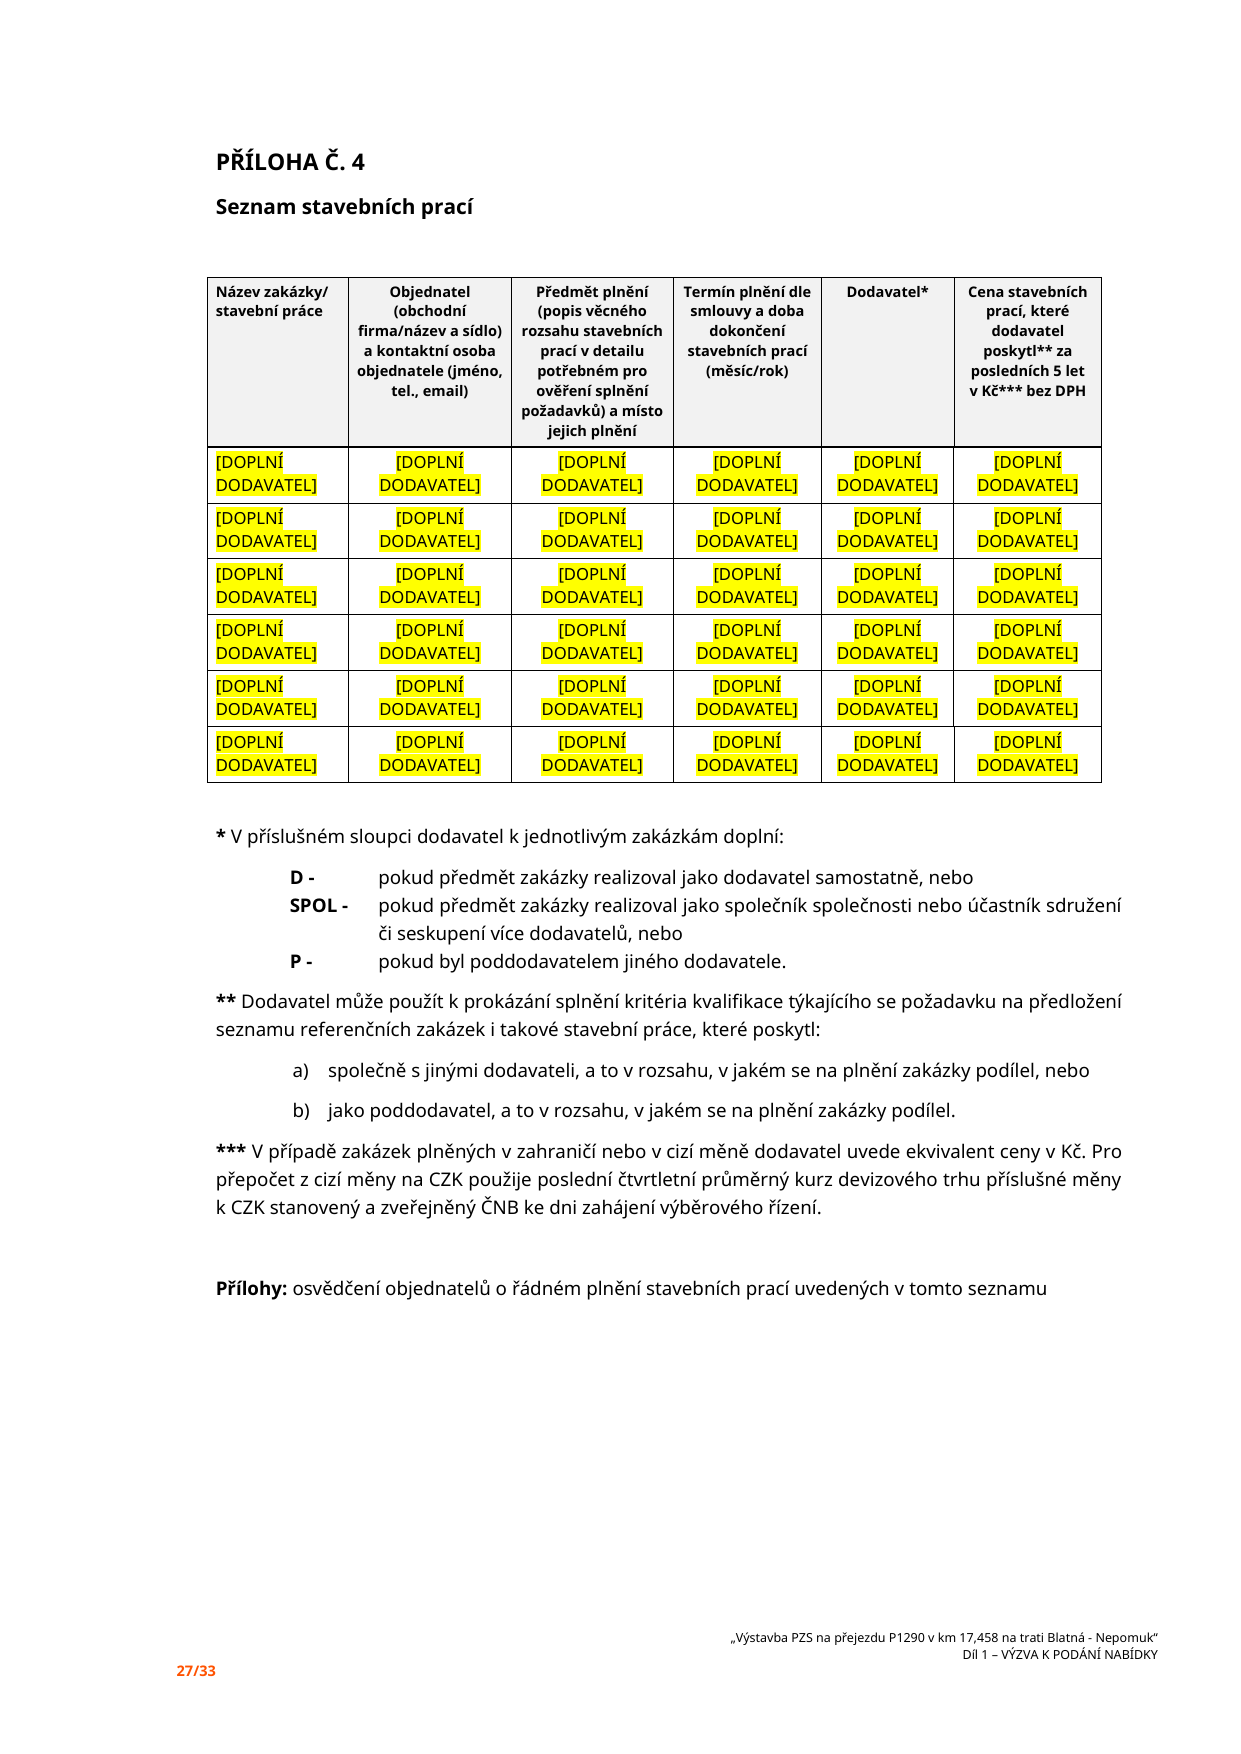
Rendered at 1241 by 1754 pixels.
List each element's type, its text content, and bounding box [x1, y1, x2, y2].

table_cell [DOPLNÍ DODAVATEL] [955, 727, 1101, 782]
table_cell [DOPLNÍ DODAVATEL] [512, 559, 673, 614]
table_cell [DOPLNÍ DODAVATEL] [954, 559, 1101, 614]
table_cell [DOPLNÍ DODAVATEL] [349, 504, 511, 558]
table_cell [DOPLNÍ DODAVATEL] [208, 559, 348, 614]
text D - pokud předmět zakázky realizoval jako dodavatel samostatně, nebo [289, 864, 1122, 890]
table_cell [DOPLNÍ DODAVATEL] [512, 504, 673, 558]
table_cell [DOPLNÍ DODAVATEL] [208, 615, 348, 670]
table_cell [DOPLNÍ DODAVATEL] [822, 504, 953, 558]
table_header Název zakázky/ stavební práce [208, 278, 348, 446]
table_cell [DOPLNÍ DODAVATEL] [954, 448, 1101, 502]
table_cell [DOPLNÍ DODAVATEL] [349, 559, 511, 614]
table_cell [DOPLNÍ DODAVATEL] [674, 448, 821, 502]
table_cell [DOPLNÍ DODAVATEL] [674, 671, 821, 726]
text * V příslušném sloupci dodavatel k jednotlivým zakázkám doplní: [216, 824, 1122, 849]
table_cell [DOPLNÍ DODAVATEL] [674, 615, 821, 670]
text Příloha č. 4 [216, 146, 1122, 177]
table_cell [DOPLNÍ DODAVATEL] [822, 448, 953, 502]
table_cell [DOPLNÍ DODAVATEL] [674, 504, 821, 558]
text jako poddodavatel, a to v rozsahu, v jakém se na plnění zakázky podílel. [292, 1098, 1122, 1123]
text *** V případě zakázek plněných v zahraničí nebo v cizí měně dodavatel uvede ekvivalent ceny v Kč. Pro přepočet z cizí měny na CZK použije poslední čtvrtletní průměrný kurz devizového trhu příslušné měny k CZK stanovený a zveřejněný ČNB ke dni zahájení výběrového řízení. [216, 1138, 1122, 1220]
table_header Cena stavebních prací, které dodavatel poskytl** za posledních 5 let v Kč*** bez DPH [955, 278, 1101, 446]
table_cell [DOPLNÍ DODAVATEL] [349, 671, 511, 726]
table_cell [DOPLNÍ DODAVATEL] [512, 448, 673, 502]
table_header Předmět plnění (popis věcného rozsahu stavebních prací v detailu potřebném pro ověření splnění požadavků) a místo jejich plnění [512, 278, 673, 446]
text P - pokud byl poddodavatelem jiného dodavatele. [289, 948, 1122, 974]
table_cell [DOPLNÍ DODAVATEL] [822, 559, 953, 614]
table_cell [DOPLNÍ DODAVATEL] [208, 727, 348, 782]
text ** Dodavatel může použít k prokázání splnění kritéria kvalifikace týkajícího se požadavku na předložení seznamu referenčních zakázek i takové stavební práce, které poskytl: [216, 989, 1122, 1042]
table_header Objednatel (obchodní firma/název a sídlo) a kontaktní osoba objednatele (jméno, tel., email) [349, 278, 511, 446]
table_cell [DOPLNÍ DODAVATEL] [822, 727, 954, 782]
text Přílohy: osvědčení objednatelů o řádném plnění stavebních prací uvedených v tomto seznamu [216, 1275, 1122, 1301]
table_cell [DOPLNÍ DODAVATEL] [822, 671, 953, 726]
table_cell [DOPLNÍ DODAVATEL] [822, 615, 953, 670]
table_cell [DOPLNÍ DODAVATEL] [349, 615, 511, 670]
table_cell [DOPLNÍ DODAVATEL] [674, 559, 821, 614]
table_cell [DOPLNÍ DODAVATEL] [349, 448, 511, 502]
table_cell [DOPLNÍ DODAVATEL] [512, 671, 673, 726]
table_cell [DOPLNÍ DODAVATEL] [208, 671, 348, 726]
table_cell [DOPLNÍ DODAVATEL] [512, 727, 673, 782]
table_cell [DOPLNÍ DODAVATEL] [349, 727, 511, 782]
table_header Dodavatel* [822, 278, 954, 446]
table_cell [DOPLNÍ DODAVATEL] [954, 615, 1101, 670]
text Seznam stavebních prací [216, 192, 1122, 221]
table_cell [DOPLNÍ DODAVATEL] [674, 727, 821, 782]
table_cell [DOPLNÍ DODAVATEL] [954, 504, 1101, 558]
text SPOL - pokud předmět zakázky realizoval jako společník společnosti nebo účastník sdružení či seskupení více dodavatelů, nebo [289, 892, 1122, 946]
table_cell [DOPLNÍ DODAVATEL] [208, 504, 348, 558]
table_cell [DOPLNÍ DODAVATEL] [208, 448, 348, 502]
table_cell [DOPLNÍ DODAVATEL] [954, 671, 1101, 726]
table_header Termín plnění dle smlouvy a doba dokončení stavebních prací (měsíc/rok) [674, 278, 821, 446]
list společně s jinými dodavateli, a to v rozsahu, v jakém se na plnění zakázky podílel, nebo [292, 1057, 1122, 1083]
table_cell [DOPLNÍ DODAVATEL] [512, 615, 673, 670]
